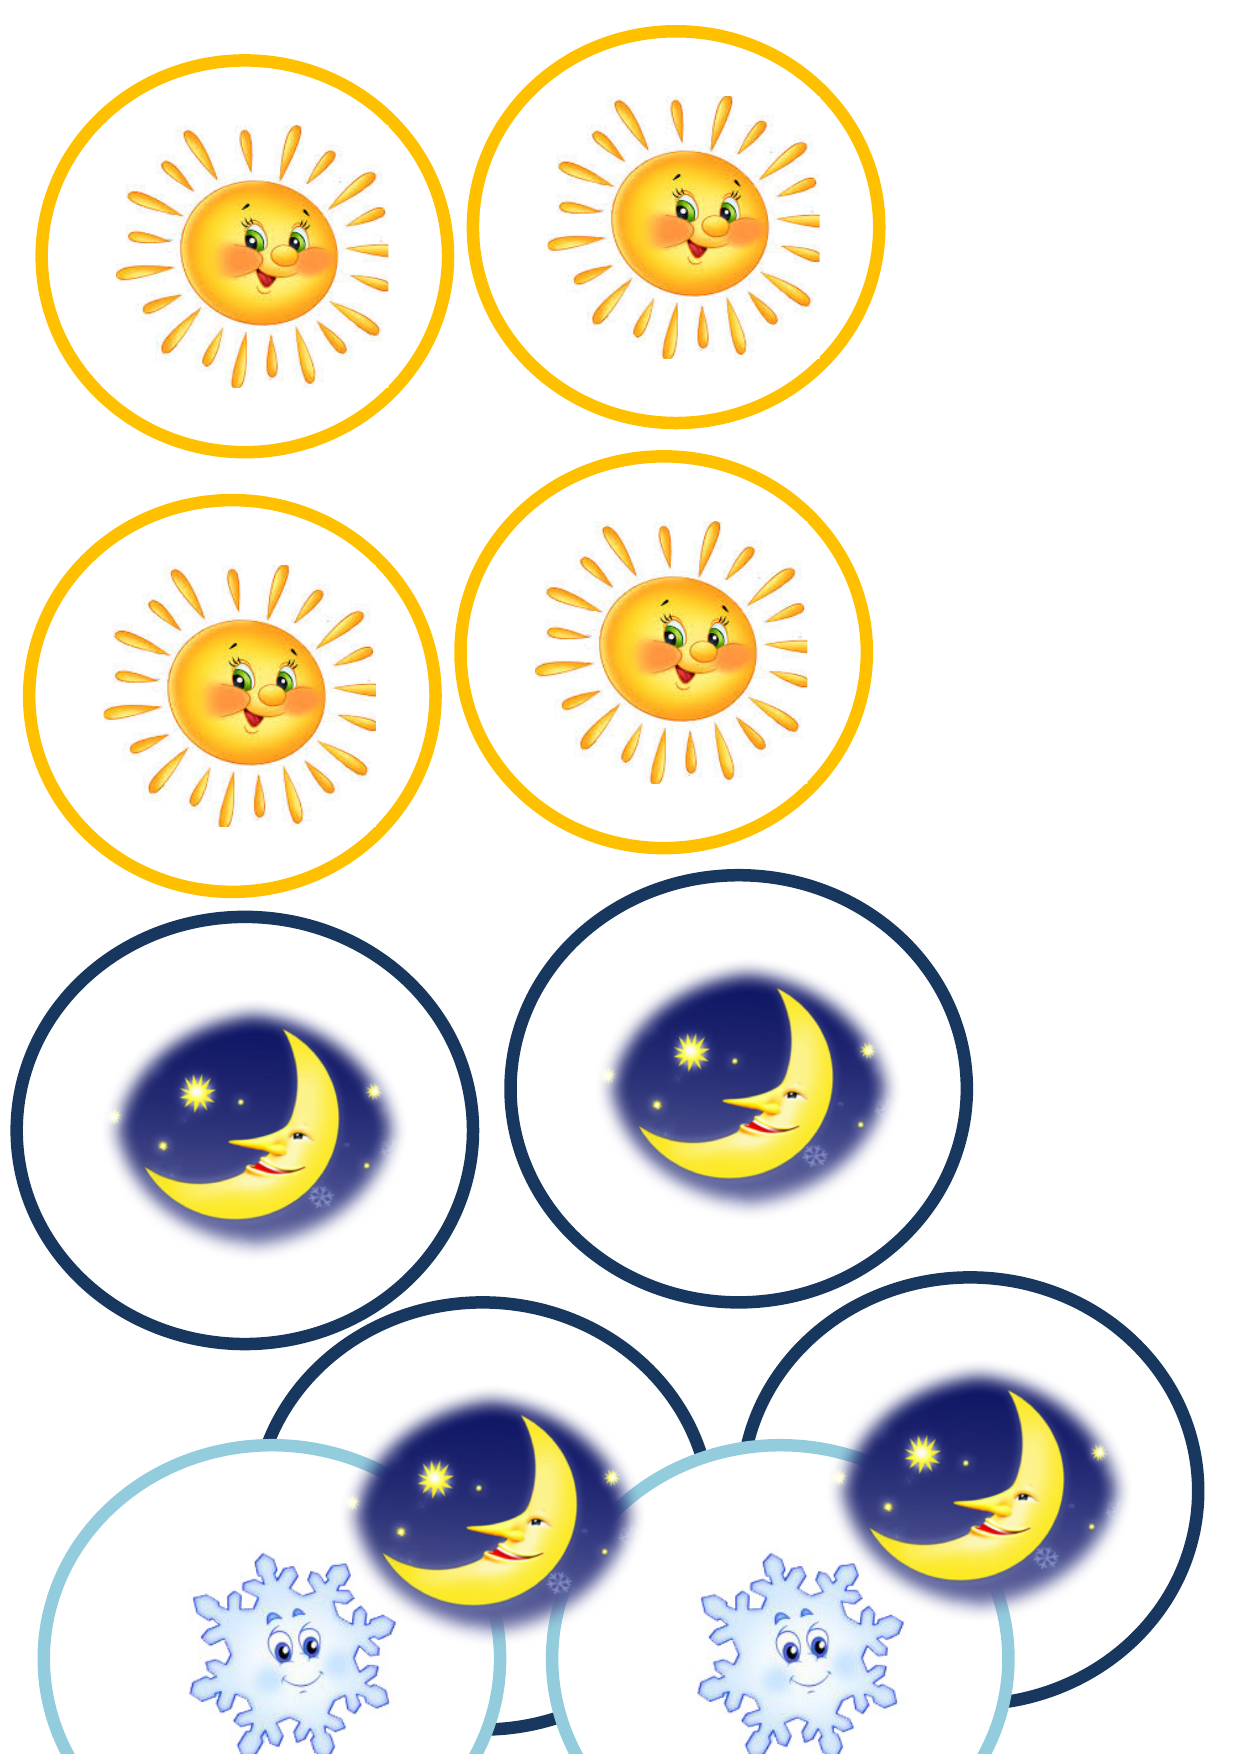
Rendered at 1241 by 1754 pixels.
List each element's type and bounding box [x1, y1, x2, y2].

picture [547, 96, 820, 359]
picture [535, 521, 808, 784]
picture [125, 1414, 619, 1754]
picture [103, 565, 376, 827]
picture [633, 1389, 1104, 1754]
picture [116, 125, 389, 388]
picture [130, 1028, 379, 1233]
picture [624, 987, 873, 1192]
